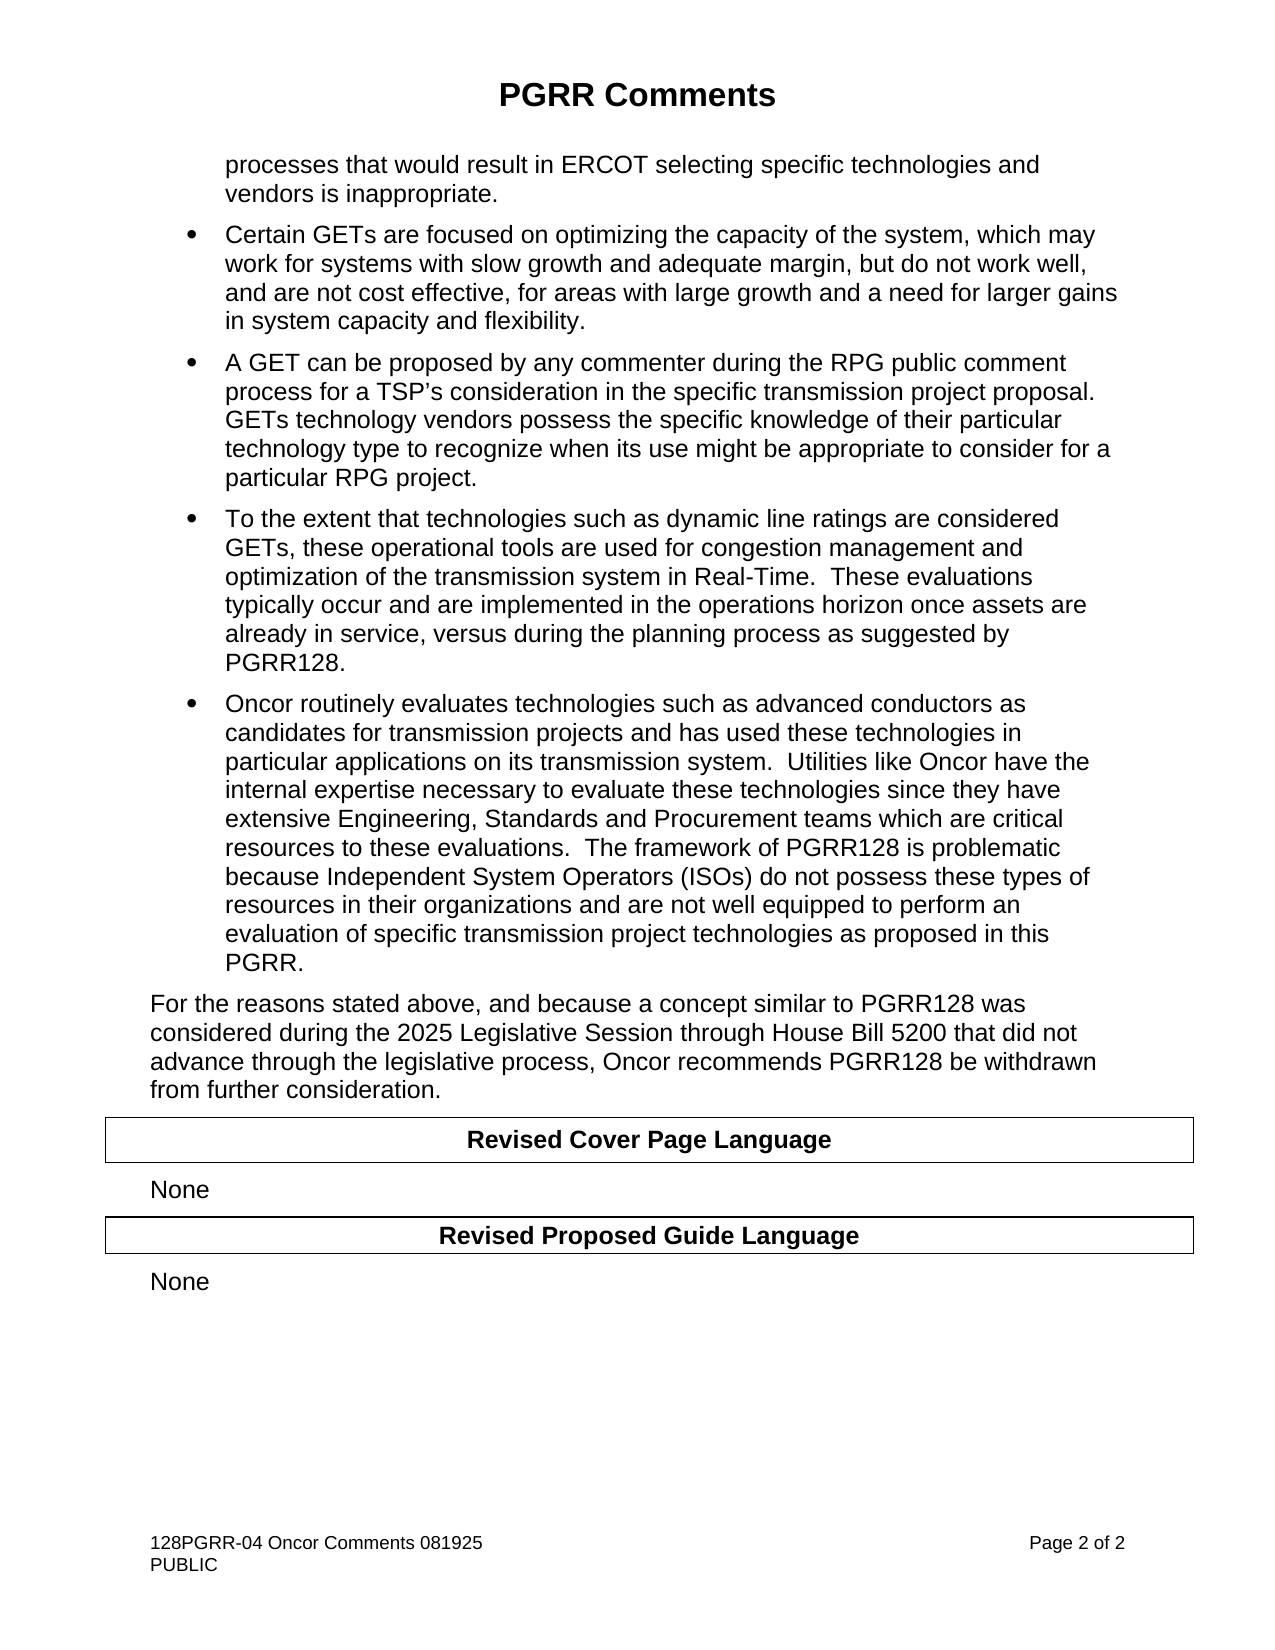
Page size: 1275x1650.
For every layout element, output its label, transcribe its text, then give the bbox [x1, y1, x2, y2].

text None [150, 1266, 1125, 1295]
list To the extent that technologies such as dynamic line ratings are considered GETs, these operational tools are used for congestion management and optimization of the transmission system in Real-Time. These evaluations typically occur and are implemented in the operations horizon once assets are already in service, versus during the planning process as suggested by PGRR128. [187, 504, 1125, 677]
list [187, 150, 1125, 207]
table_header Revised Proposed Guide Language [106, 1218, 1193, 1253]
table_header Revised Cover Page Language [106, 1118, 1193, 1162]
list Oncor routinely evaluates technologies such as advanced conductors as candidates for transmission projects and has used these technologies in particular applications on its transmission system. Utilities like Oncor have the internal expertise necessary to evaluate these technologies since they have extensive Engineering, Standards and Procurement teams which are critical resources to these evaluations. The framework of PGRR128 is problematic because Independent System Operators (ISOs) do not possess these types of resources in their organizations and are not well equipped to perform an evaluation of specific transmission project technologies as proposed in this PGRR. [187, 689, 1125, 977]
text None [150, 1175, 1125, 1204]
list Certain GETs are focused on optimizing the capacity of the system, which may work for systems with slow growth and adequate margin, but do not work well, and are not cost effective, for areas with large growth and a need for larger gains in system capacity and flexibility. [187, 220, 1125, 335]
text For the reasons stated above, and because a concept similar to PGRR128 was considered during the 2025 Legislative Session through House Bill 5200 that did not advance through the legislative process, Oncor recommends PGRR128 be withdrawn from further consideration. [150, 989, 1125, 1104]
list A GET can be proposed by any commenter during the RPG public comment process for a TSP’s consideration in the specific transmission project proposal. GETs technology vendors possess the specific knowledge of their particular technology type to recognize when its use might be appropriate to consider for a particular RPG project. [187, 348, 1125, 491]
